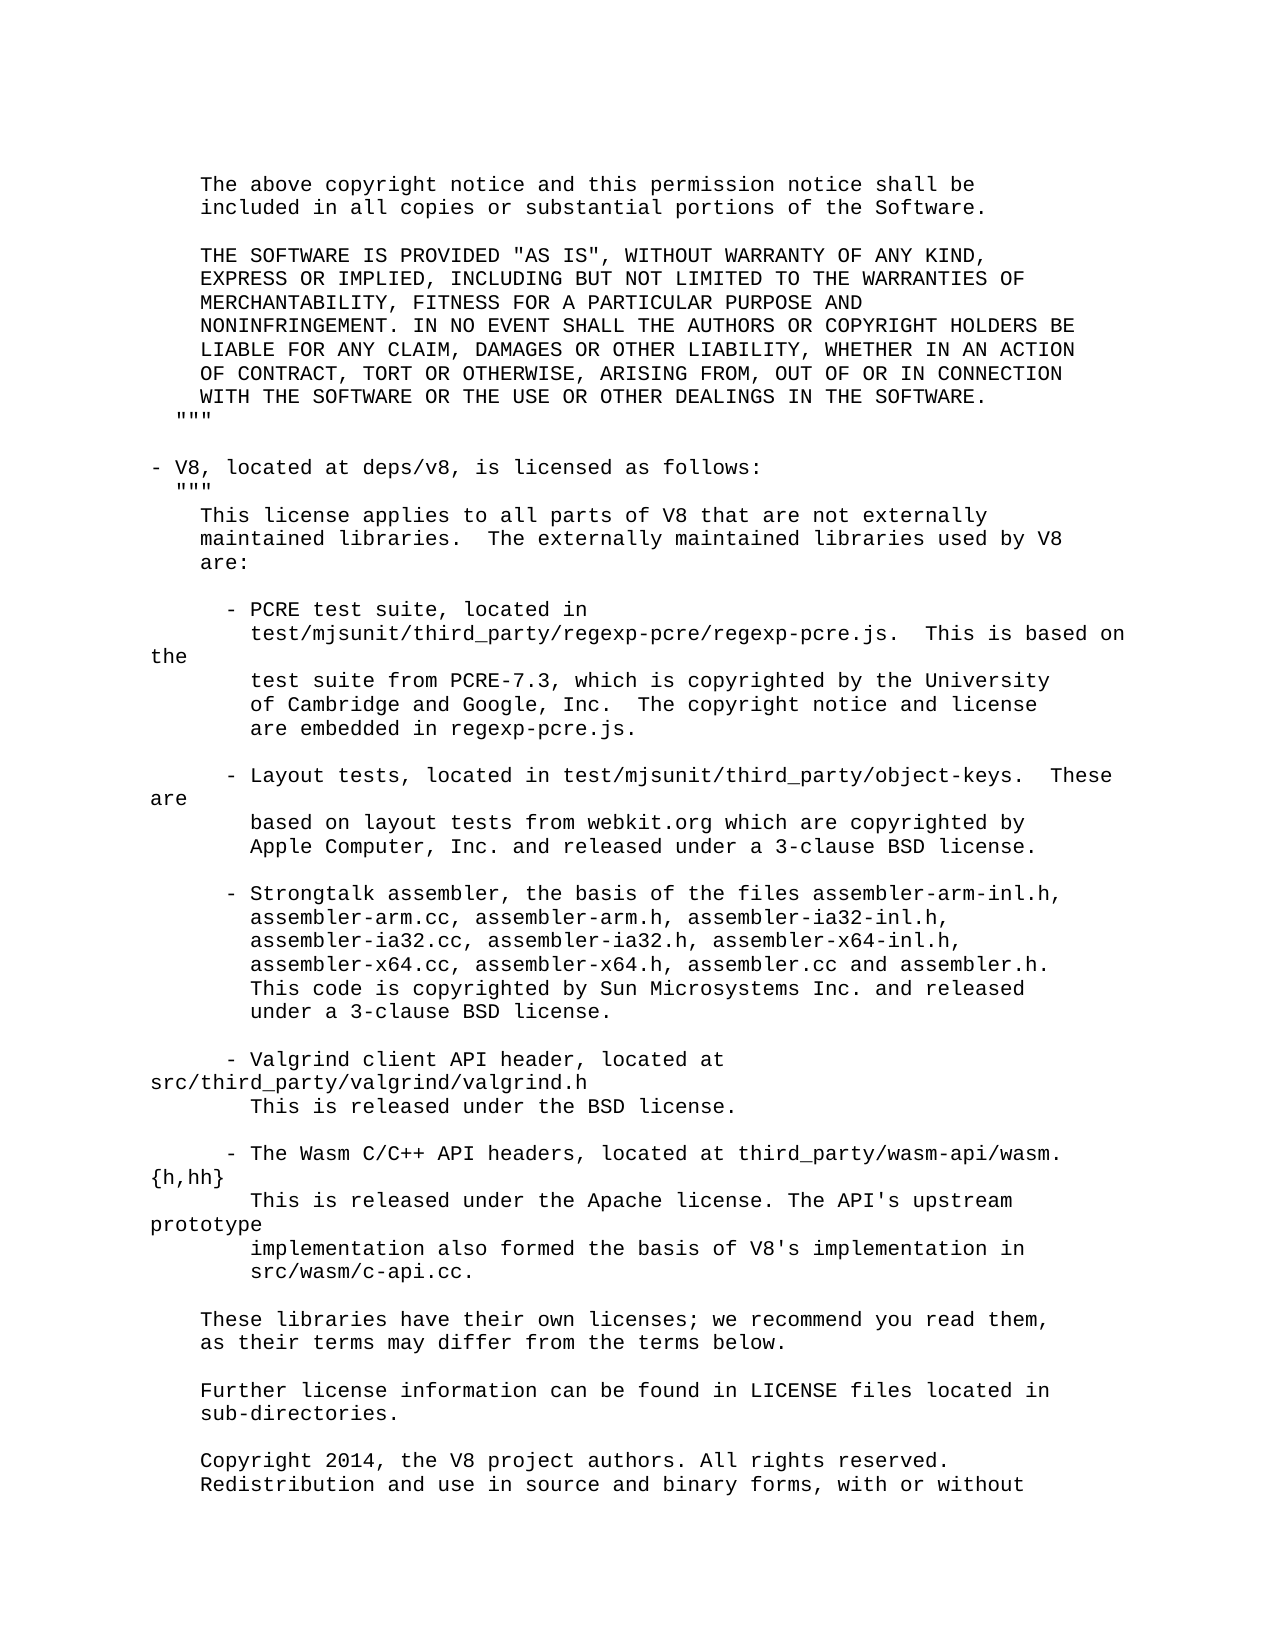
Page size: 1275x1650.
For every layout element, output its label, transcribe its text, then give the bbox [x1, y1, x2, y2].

text Copyright 2014, the V8 project authors. All rights reserved. [150, 1451, 1125, 1474]
text src/wasm/c-api.cc. [150, 1261, 1125, 1285]
text included in all copies or substantial portions of the Software. [150, 197, 1125, 221]
text WITH THE SOFTWARE OR THE USE OR OTHER DEALINGS IN THE SOFTWARE. [150, 386, 1125, 410]
text are: [150, 552, 1125, 576]
text """ [150, 481, 1125, 505]
text The above copyright notice and this permission notice shall be [150, 174, 1125, 197]
text assembler-ia32.cc, assembler-ia32.h, assembler-x64-inl.h, [150, 930, 1125, 954]
text LIABLE FOR ANY CLAIM, DAMAGES OR OTHER LIABILITY, WHETHER IN AN ACTION [150, 339, 1125, 363]
text - Layout tests, located in test/mjsunit/third_party/object-keys. These are [150, 765, 1125, 812]
text Apple Computer, Inc. and released under a 3-clause BSD license. [150, 836, 1125, 859]
text are embedded in regexp-pcre.js. [150, 717, 1125, 741]
text """ [150, 410, 1125, 434]
text of Cambridge and Google, Inc. The copyright notice and license [150, 694, 1125, 717]
text - Valgrind client API header, located at src/third_party/valgrind/valgrind.h [150, 1048, 1125, 1096]
text NONINFRINGEMENT. IN NO EVENT SHALL THE AUTHORS OR COPYRIGHT HOLDERS BE [150, 316, 1125, 339]
text These libraries have their own licenses; we recommend you read them, [150, 1309, 1125, 1332]
text MERCHANTABILITY, FITNESS FOR A PARTICULAR PURPOSE AND [150, 292, 1125, 316]
text assembler-arm.cc, assembler-arm.h, assembler-ia32-inl.h, [150, 907, 1125, 930]
text THE SOFTWARE IS PROVIDED "AS IS", WITHOUT WARRANTY OF ANY KIND, [150, 244, 1125, 268]
text test suite from PCRE-7.3, which is copyrighted by the University [150, 670, 1125, 694]
text Further license information can be found in LICENSE files located in [150, 1379, 1125, 1403]
text based on layout tests from webkit.org which are copyrighted by [150, 812, 1125, 836]
text EXPRESS OR IMPLIED, INCLUDING BUT NOT LIMITED TO THE WARRANTIES OF [150, 268, 1125, 292]
text sub-directories. [150, 1403, 1125, 1427]
text This is released under the Apache license. The API's upstream prototype [150, 1190, 1125, 1238]
text This license applies to all parts of V8 that are not externally [150, 505, 1125, 528]
text implementation also formed the basis of V8's implementation in [150, 1238, 1125, 1261]
text This is released under the BSD license. [150, 1096, 1125, 1119]
text maintained libraries. The externally maintained libraries used by V8 [150, 528, 1125, 552]
text - V8, located at deps/v8, is licensed as follows: [150, 457, 1125, 481]
text - PCRE test suite, located in [150, 599, 1125, 623]
text Redistribution and use in source and binary forms, with or without [150, 1474, 1125, 1498]
text - Strongtalk assembler, the basis of the files assembler-arm-inl.h, [150, 883, 1125, 907]
text OF CONTRACT, TORT OR OTHERWISE, ARISING FROM, OUT OF OR IN CONNECTION [150, 363, 1125, 386]
text assembler-x64.cc, assembler-x64.h, assembler.cc and assembler.h. [150, 954, 1125, 978]
text This code is copyrighted by Sun Microsystems Inc. and released [150, 978, 1125, 1001]
text under a 3-clause BSD license. [150, 1001, 1125, 1025]
text as their terms may differ from the terms below. [150, 1332, 1125, 1356]
text - The Wasm C/C++ API headers, located at third_party/wasm-api/wasm.{h,hh} [150, 1143, 1125, 1190]
text test/mjsunit/third_party/regexp-pcre/regexp-pcre.js. This is based on the [150, 623, 1125, 670]
